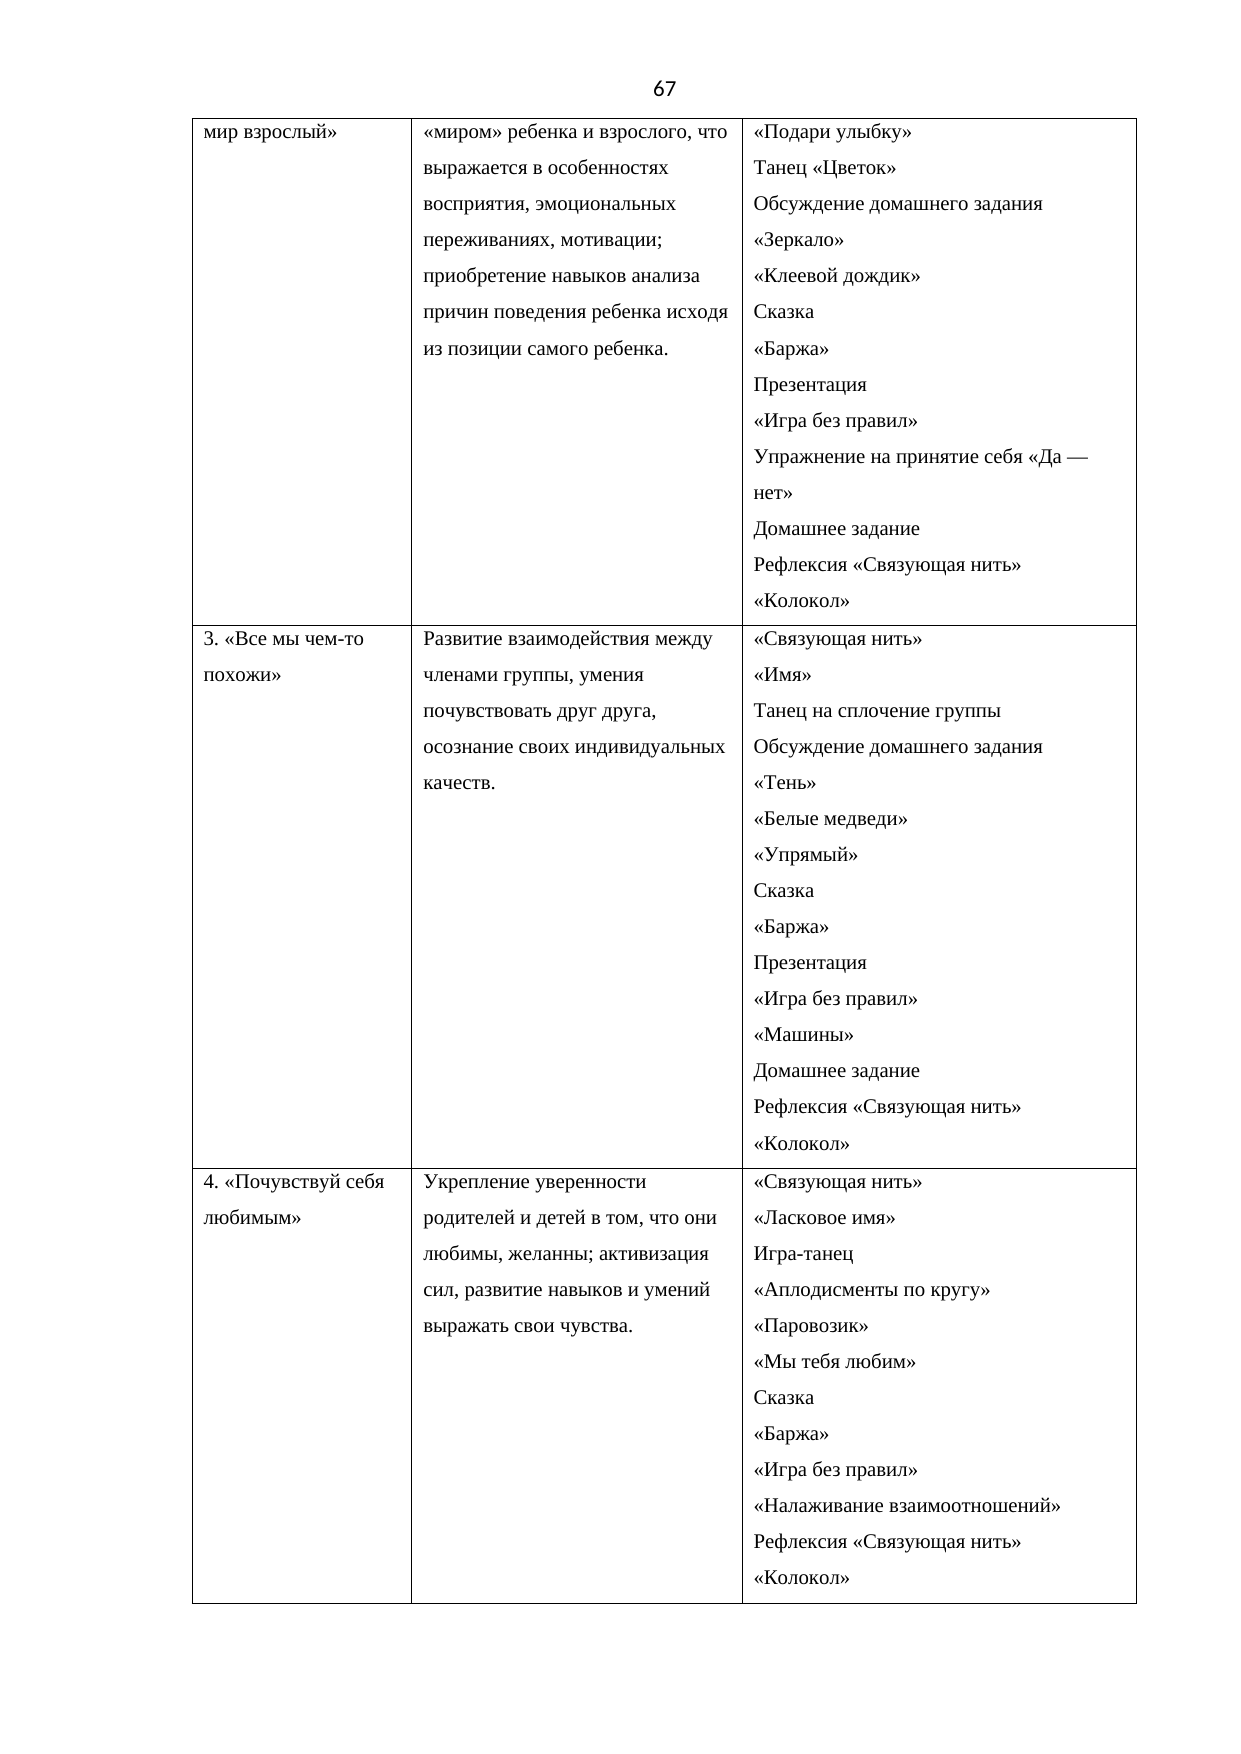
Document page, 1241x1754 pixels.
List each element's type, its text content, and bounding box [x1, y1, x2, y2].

table_cell «Связующая нить» «Имя» Танец на сплочение группы Обсуждение домашнего задания «Тень» «Белые медведи» «Упрямый» Сказка «Баржа» Презентация «Игра без правил» «Машины» Домашнее задание Рефлексия «Связующая нить» «Колокол» [743, 626, 1136, 1168]
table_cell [193, 1169, 411, 1602]
table_cell 3. «Все мы чем-то похожи» [193, 626, 411, 1168]
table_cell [193, 119, 411, 625]
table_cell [743, 1169, 1136, 1602]
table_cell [412, 1169, 742, 1602]
table_cell Развитие взаимодействия между членами группы, умения почувствовать друг друга, осознание своих индивидуальных качеств. [412, 626, 742, 1168]
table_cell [412, 119, 742, 625]
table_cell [743, 119, 1136, 625]
